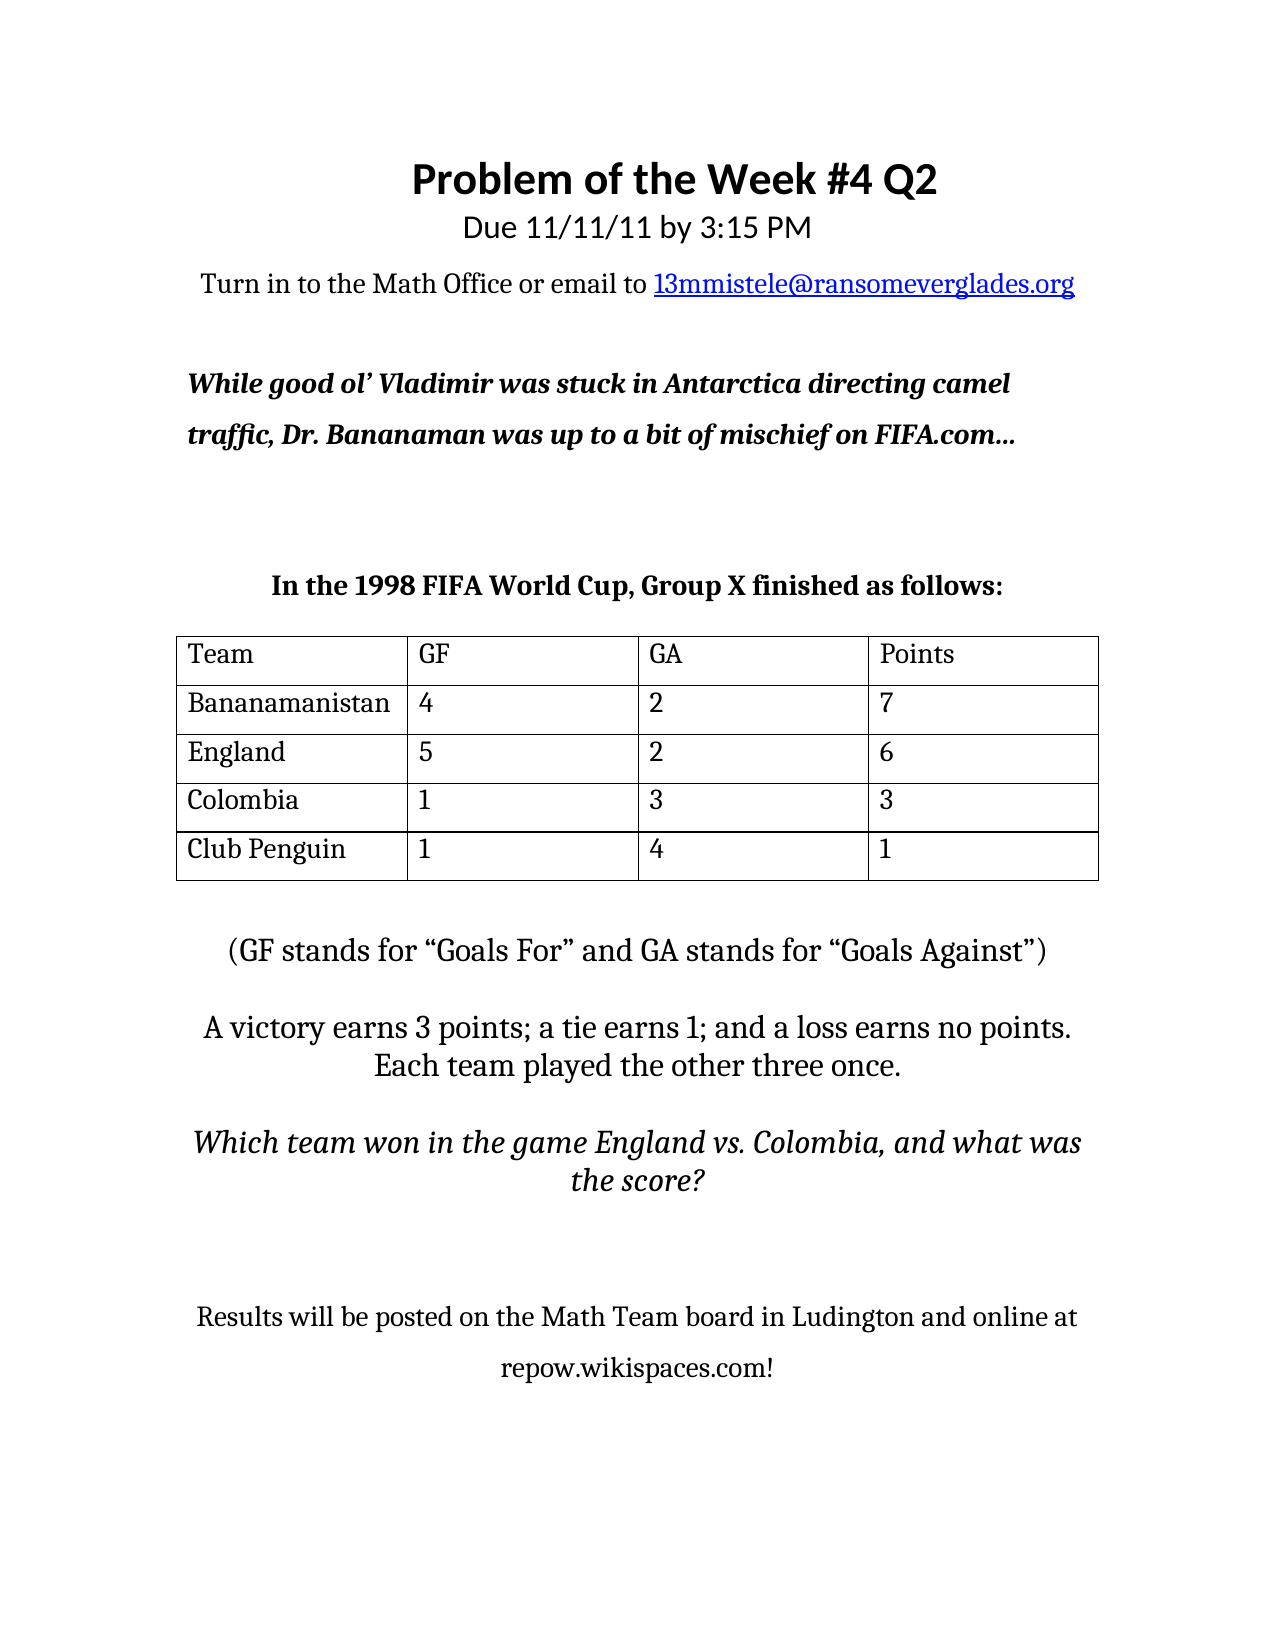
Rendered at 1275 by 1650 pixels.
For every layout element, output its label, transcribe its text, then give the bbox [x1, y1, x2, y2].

table_cell Colombia [177, 784, 407, 831]
table_cell 4 [408, 686, 638, 734]
table_cell 3 [639, 784, 868, 831]
table_cell 7 [869, 686, 1098, 734]
table_cell Club Penguin [177, 833, 407, 880]
table_cell 1 [869, 833, 1098, 880]
table_cell 4 [639, 833, 868, 880]
text In the 1998 FIFA World Cup, Group X finished as follows: [187, 569, 1087, 602]
text (GF stands for “Goals For” and GA stands for “Goals Against”) [187, 932, 1087, 970]
text A victory earns 3 points; a tie earns 1; and a loss earns no points. Each team played the other three once. [187, 1008, 1087, 1085]
table_header GF [408, 637, 638, 685]
table_cell 2 [639, 735, 868, 782]
table_cell 3 [869, 784, 1098, 831]
table_cell 5 [408, 735, 638, 782]
text Due 11/11/11 by 3:15 PM [187, 206, 1087, 247]
table_header GA [639, 637, 868, 685]
table_header Team [177, 637, 407, 685]
table_cell 2 [639, 686, 868, 734]
table_cell Bananamanistan [177, 686, 407, 734]
text Which team won in the game England vs. Colombia, and what was the score? [187, 1123, 1087, 1200]
table_cell England [177, 735, 407, 782]
text Problem of the Week #4 Q2 [187, 150, 1087, 206]
table_cell 1 [408, 784, 638, 831]
table_cell 6 [869, 735, 1098, 782]
table_cell 1 [408, 833, 638, 880]
text While good ol’ Vladimir was stuck in Antarctica directing camel traffic, Dr. Bananaman was up to a bit of mischief on FIFA.com… [187, 368, 1087, 451]
table_header Points [869, 637, 1098, 685]
text Turn in to the Math Office or email to 13mmistele@ransomeverglades.org [187, 267, 1087, 301]
text Results will be posted on the Math Team board in Ludington and online at repow.wikispaces.com! [187, 1301, 1087, 1384]
